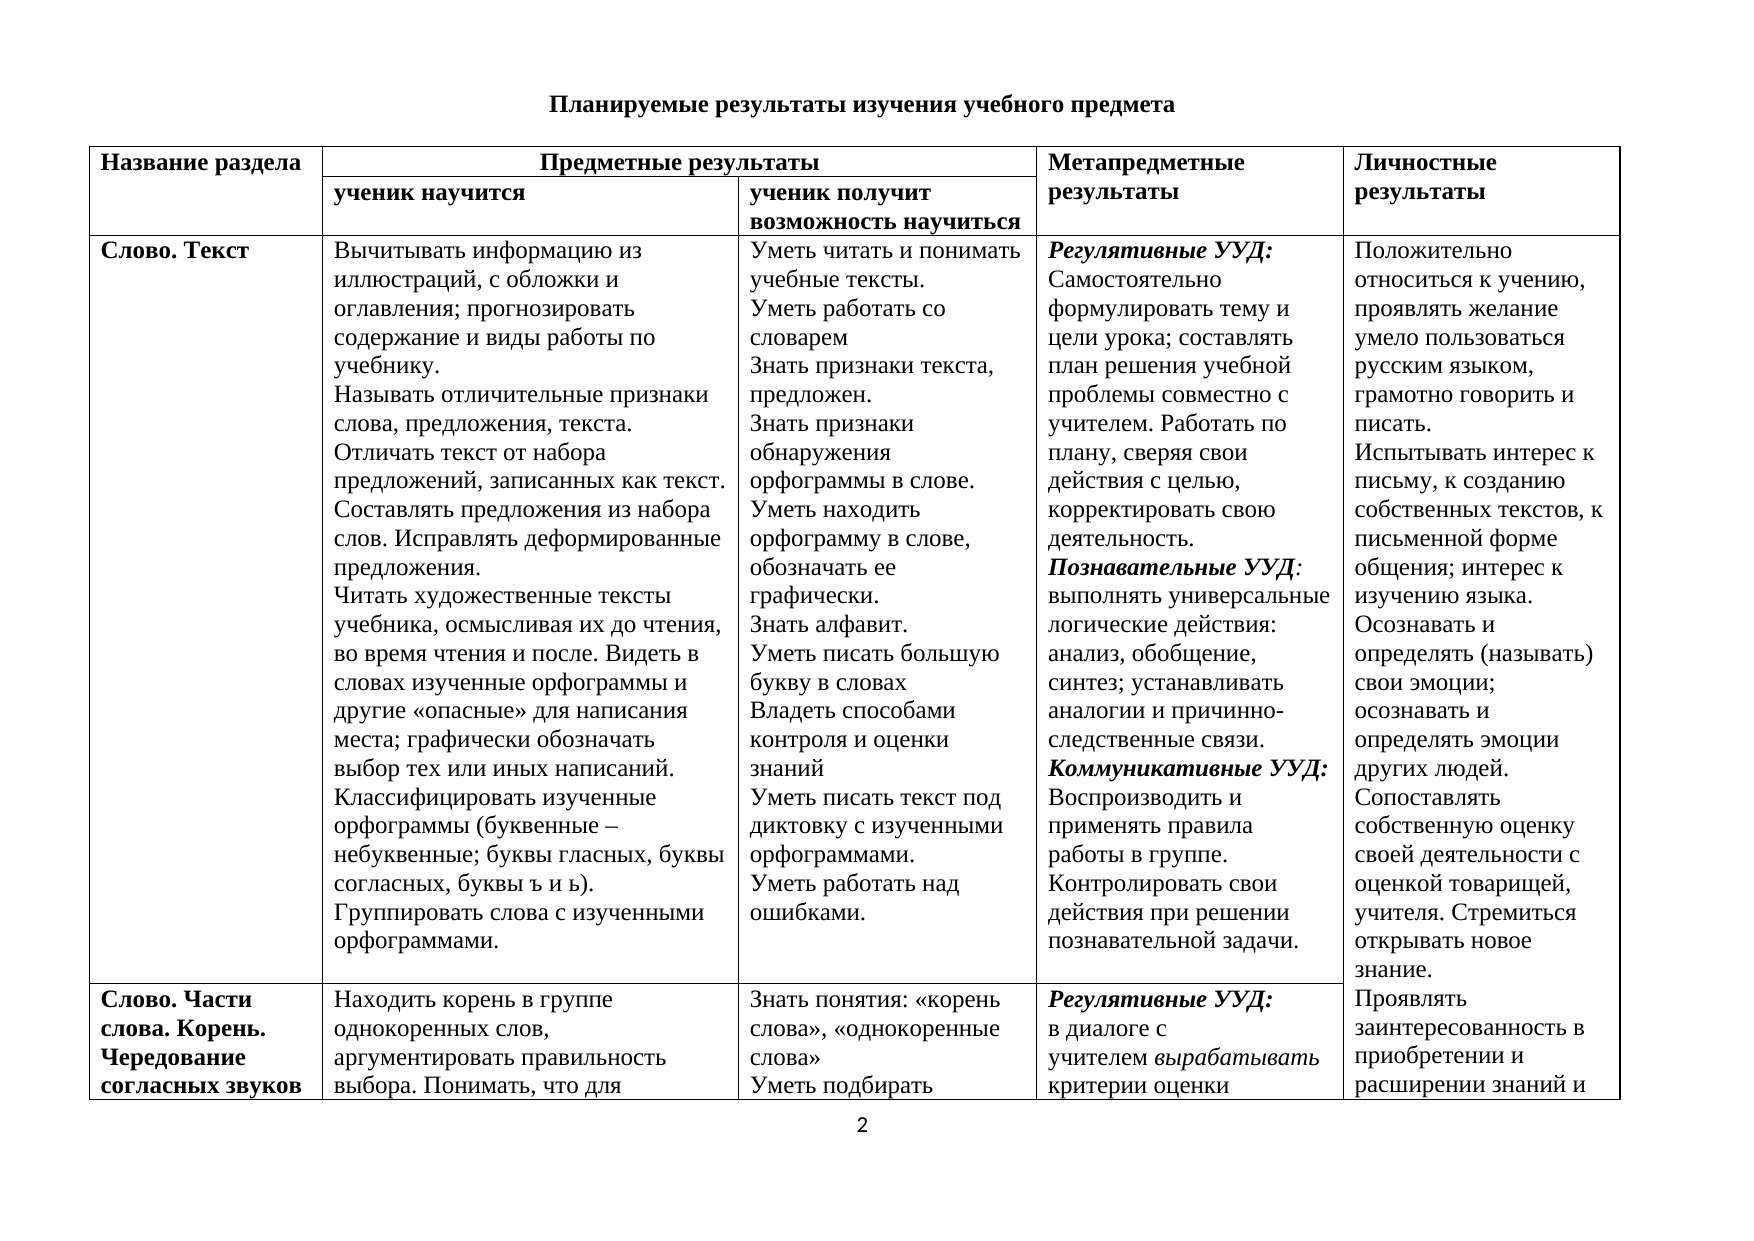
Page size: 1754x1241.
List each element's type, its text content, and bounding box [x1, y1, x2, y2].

table_cell Уметь читать и понимать учебные тексты. Уметь работать со словарем Знать признаки текста, предложен. Знать признаки обнаружения орфограммы в слове. Уметь находить орфограмму в слове, обозначать ее графически. Знать алфавит. Уметь писать большую букву в словах Владеть способами контроля и оценки знаний Уметь писать текст под диктовку с изученными орфограммами. Уметь работать над ошибками. [739, 236, 1036, 983]
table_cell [323, 984, 738, 1099]
text Планируемые результаты изучения учебного предмета [89, 89, 1636, 117]
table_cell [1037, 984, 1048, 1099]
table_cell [90, 984, 322, 1099]
table_cell Регулятивные УУД: Самостоятельно формулировать тему и цели урока; составлять план решения учебной проблемы совместно с учителем. Работать по плану, сверяя свои действия с целью, корректировать свою деятельность. Познавательные УУД: выполнять универсальные логические действия: анализ, обобщение, синтез; устанавливать аналогии и причинно-следственные связи. Коммуникативные УУД: Воспроизводить и применять правила работы в группе. Контролировать свои действия при решении познавательной задачи. [1037, 236, 1343, 983]
table_cell ученик научится [323, 177, 738, 234]
table_cell ученик получит возможность научиться [739, 177, 1036, 234]
table_cell Положительно относиться к учению, проявлять желание умело пользоваться русским языком, грамотно говорить и писать. Испытывать интерес к письму, к созданию собственных текстов, к письменной форме общения; интерес к изучению языка. Осознавать и определять (называть) свои эмоции; осознавать и определять эмоции других людей. Сопоставлять собственную оценку своей деятельности с оценкой товарищей, учителя. Стремиться открывать новое знание. Проявлять заинтересованность в приобретении и расширении знаний и способов действий, творческий подход к выполнению заданий. Принимать и осваивать социальную роль обучающегося. Чувствовать красоту и выразительность речи, стремиться к совершенствованию собственной речи; испытывать любовь и уважение к Отечеству, его языку, культуре. . [1344, 236, 1619, 1099]
table_header Личностные результаты [1344, 147, 1619, 234]
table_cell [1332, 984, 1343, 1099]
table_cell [739, 984, 1036, 1099]
table_header Метапредметные результаты [1037, 147, 1343, 234]
table_cell Вычитывать информацию из иллюстраций, с обложки и оглавления; прогнозировать содержание и виды работы по учебнику. Называть отличительные признаки слова, предложения, текста. Отличать текст от набора предложений, записанных как текст. Составлять предложения из набора слов. Исправлять деформированные предложения. Читать художественные тексты учебника, осмысливая их до чтения, во время чтения и после. Видеть в словах изученные орфограммы и другие «опасные» для написания места; графически обозначать выбор тех или иных написаний. Классифицировать изученные орфограммы (буквенные – небуквенные; буквы гласных, буквы согласных, буквы ъ и ь). Группировать слова с изученными орфограммами. [323, 236, 738, 983]
table_cell Слово. Текст [90, 236, 322, 983]
table_header Предметные результаты [323, 147, 1036, 176]
table_header Название раздела [90, 147, 322, 234]
